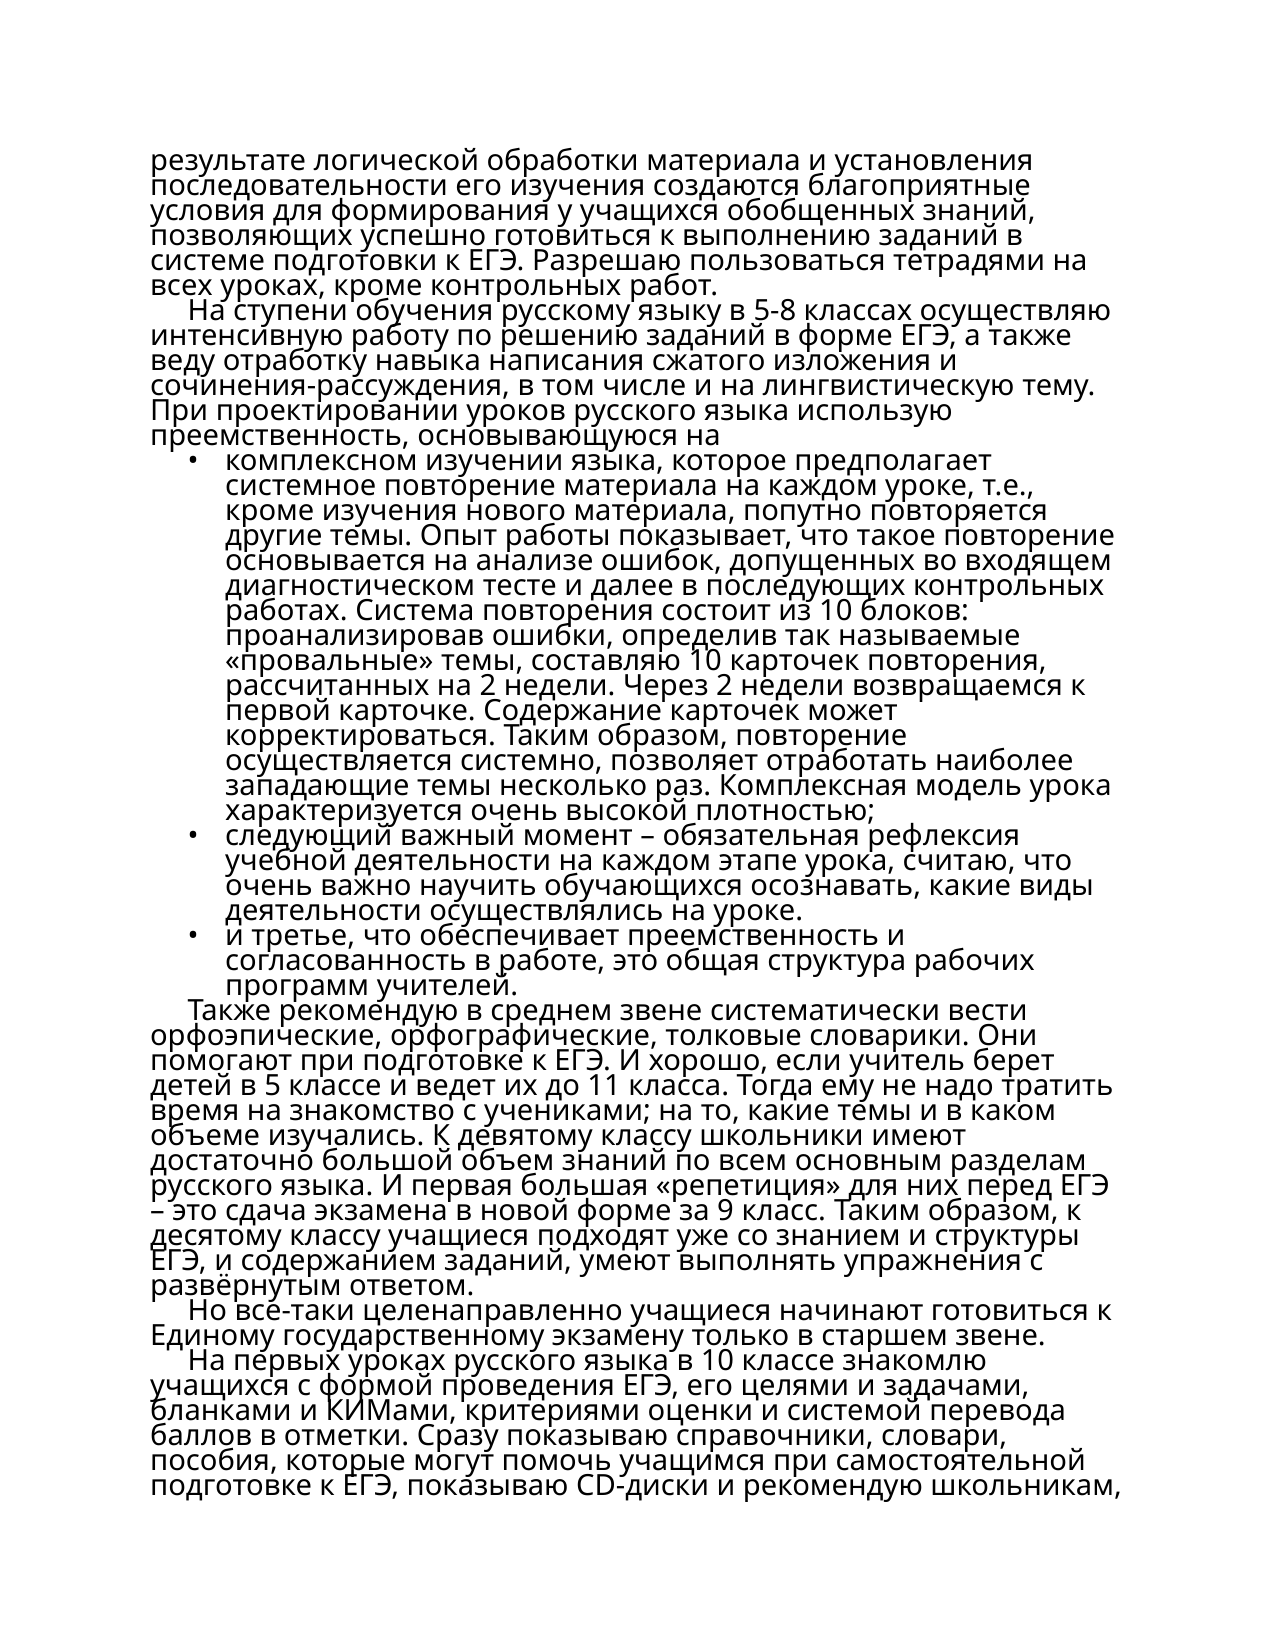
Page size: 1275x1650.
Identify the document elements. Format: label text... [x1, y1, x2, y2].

list комплексном изучении языка, которое предполагает системное повторение материала на каждом уроке, т.е., кроме изучения нового материала, попутно повторяется другие темы. Опыт работы показывает, что такое повторение основывается на анализе ошибок, допущенных во входящем диагностическом тесте и далее в последующих контрольных работах. Система повторения состоит из 10 блоков: проанализировав ошибки, определив так называемые «провальные» темы, составляю 10 карточек повторения, рассчитанных на 2 недели. Через 2 недели возвращаемся к первой карточке. Содержание карточек может корректироваться. Таким образом, повторение осуществляется системно, позволяет отработать наиболее западающие темы несколько раз. Комплексная модель урока характеризуется очень высокой плотностью; [187, 450, 1125, 825]
list следующий важный момент – обязательная рефлексия учебной деятельности на каждом этапе урока, считаю, что очень важно научить обучающихся осознавать, какие виды деятельности осуществлялись на уроке. [187, 825, 1125, 925]
text На ступени обучения русскому языку в 5-8 классах осуществляю интенсивную работу по решению заданий в форме ЕГЭ, а также веду отработку навыка написания сжатого изложения и сочинения-рассуждения, в том числе и на лингвистическую тему. При проектировании уроков русского языка использую преемственность, основывающуюся на [150, 300, 1125, 450]
text Но все-таки целенаправленно учащиеся начинают готовиться к Единому государственному экзамену только в старшем звене. [150, 1300, 1125, 1350]
text Также рекомендую в среднем звене систематически вести орфоэпические, орфографические, толковые словарики. Они помогают при подготовке к ЕГЭ. И хорошо, если учитель берет детей в 5 классе и ведет их до 11 класса. Тогда ему не надо тратить время на знакомство с учениками; на то, какие темы и в каком объеме изучались. К девятому классу школьники имеют достаточно большой объем знаний по всем основным разделам русского языка. И первая большая «репетиция» для них перед ЕГЭ – это сдача экзамена в новой форме за 9 класс. Таким образом, к десятому классу учащиеся подходят уже со знанием и структуры ЕГЭ, и содержанием заданий, умеют выполнять упражнения с развёрнутым ответом. [150, 1000, 1125, 1300]
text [150, 1350, 1125, 1500]
list и третье, что обеспечивает преемственность и согласованность в работе, это общая структура рабочих программ учителей. [187, 925, 1125, 1000]
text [150, 150, 1125, 300]
